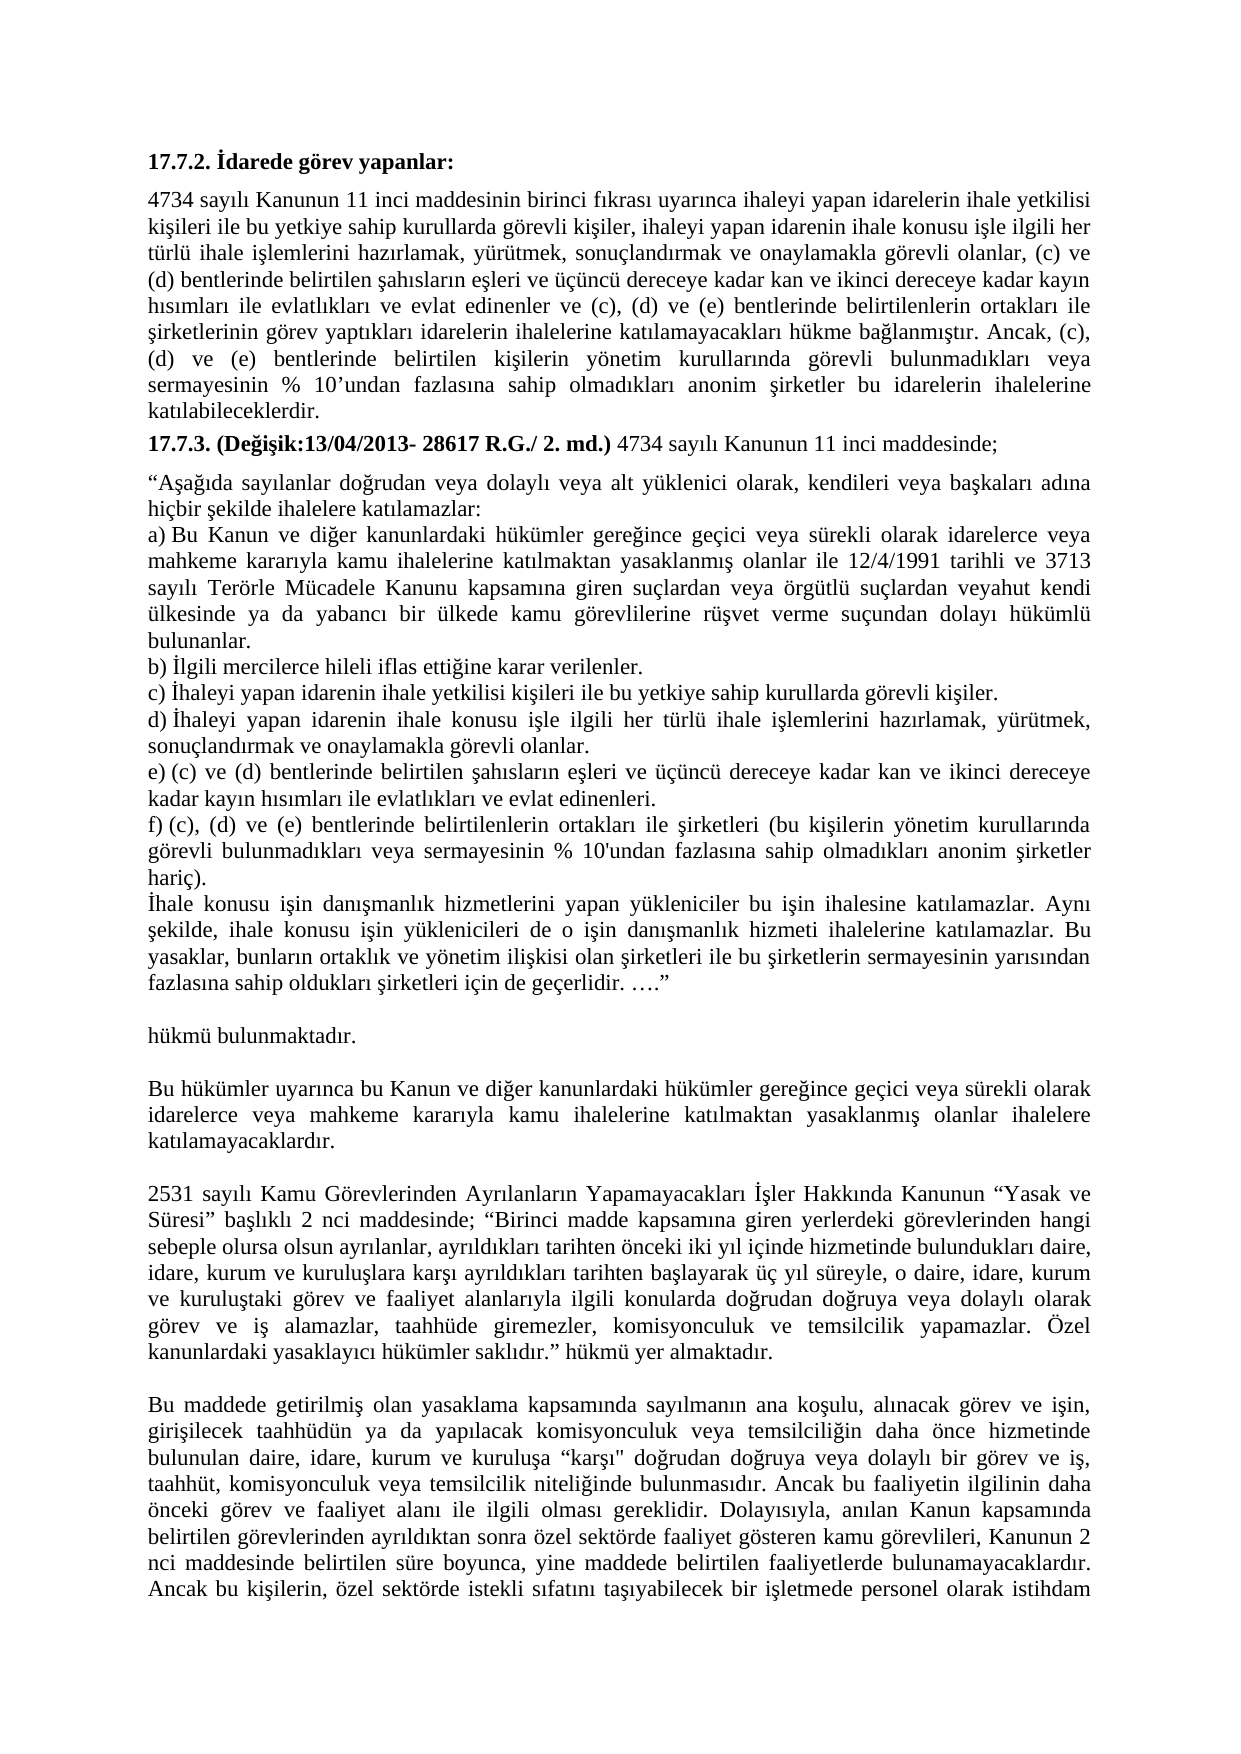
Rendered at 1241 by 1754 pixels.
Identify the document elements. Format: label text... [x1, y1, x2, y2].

text a) Bu Kanun ve diğer kanunlardaki hükümler gereğince geçici veya sürekli olarak idarelerce veya mahkeme kararıyla kamu ihalelerine katılmaktan yasaklanmış olanlar ile 12/4/1991 tarihli ve 3713 sayılı Terörle Mücadele Kanunu kapsamına giren suçlardan veya örgütlü suçlardan veyahut kendi ülkesinde ya da yabancı bir ülkede kamu görevlilerine rüşvet verme suçundan dolayı hükümlü bulunanlar. [148, 521, 1092, 653]
text Bu hükümler uyarınca bu Kanun ve diğer kanunlardaki hükümler gereğince geçici veya sürekli olarak idarelerce veya mahkeme kararıyla kamu ihalelerine katılmaktan yasaklanmış olanlar ihalelere katılamayacaklardır. [148, 1075, 1092, 1154]
text 17.7.2. İdarede görev yapanlar: [148, 148, 1092, 174]
text “Aşağıda sayılanlar doğrudan veya dolaylı veya alt yüklenici olarak, kendileri veya başkaları adına hiçbir şekilde ihalelere katılamazlar: [148, 468, 1092, 521]
text e) (c) ve (d) bentlerinde belirtilen şahısların eşleri ve üçüncü dereceye kadar kan ve ikinci dereceye kadar kayın hısımları ile evlatlıkları ve evlat edinenleri. [148, 758, 1092, 811]
text d) İhaleyi yapan idarenin ihale konusu işle ilgili her türlü ihale işlemlerini hazırlamak, yürütmek, sonuçlandırmak ve onaylamakla görevli olanlar. [148, 706, 1092, 758]
text f) (c), (d) ve (e) bentlerinde belirtilenlerin ortakları ile şirketleri (bu kişilerin yönetim kurullarında görevli bulunmadıkları veya sermayesinin % 10'undan fazlasına sahip olmadıkları anonim şirketler hariç). [148, 811, 1092, 890]
text hükmü bulunmaktadır. [148, 1022, 1092, 1048]
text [148, 1391, 1092, 1602]
text b) İlgili mercilerce hileli iflas ettiğine karar verilenler. [148, 653, 1092, 679]
text 4734 sayılı Kanunun 11 inci maddesinin birinci fıkrası uyarınca ihaleyi yapan idarelerin ihale yetkilisi kişileri ile bu yetkiye sahip kurullarda görevli kişiler, ihaleyi yapan idarenin ihale konusu işle ilgili her türlü ihale işlemlerini hazırlamak, yürütmek, sonuçlandırmak ve onaylamakla görevli olanlar, (c) ve (d) bentlerinde belirtilen şahısların eşleri ve üçüncü dereceye kadar kan ve ikinci dereceye kadar kayın hısımları ile evlatlıkları ve evlat edinenler ve (c), (d) ve (e) bentlerinde belirtilenlerin ortakları ile şirketlerinin görev yaptıkları idarelerin ihalelerine katılamayacakları hükme bağlanmıştır. Ancak, (c), (d) ve (e) bentlerinde belirtilen kişilerin yönetim kurullarında görevli bulunmadıkları veya sermayesinin % 10’undan fazlasına sahip olmadıkları anonim şirketler bu idarelerin ihalelerine katılabileceklerdir. [148, 187, 1092, 424]
text c) İhaleyi yapan idarenin ihale yetkilisi kişileri ile bu yetkiye sahip kurullarda görevli kişiler. [148, 679, 1092, 706]
text 17.7.3. (Değişik:13/04/2013- 28617 R.G./ 2. md.) 4734 sayılı Kanunun 11 inci maddesinde; [148, 430, 1092, 456]
text 2531 sayılı Kamu Görevlerinden Ayrılanların Yapamayacakları İşler Hakkında Kanunun “Yasak ve Süresi” başlıklı 2 nci maddesinde; “Birinci madde kapsamına giren yerlerdeki görevlerinden hangi sebeple olursa olsun ayrılanlar, ayrıldıkları tarihten önceki iki yıl içinde hizmetinde bulundukları daire, idare, kurum ve kuruluşlara karşı ayrıldıkları tarihten başlayarak üç yıl süreyle, o daire, idare, kurum ve kuruluştaki görev ve faaliyet alanlarıyla ilgili konularda doğrudan doğruya veya dolaylı olarak görev ve iş alamazlar, taahhüde giremezler, komisyonculuk ve temsilcilik yapamazlar. Özel kanunlardaki yasaklayıcı hükümler saklıdır.” hükmü yer almaktadır. [148, 1180, 1092, 1364]
text İhale konusu işin danışmanlık hizmetlerini yapan yükleniciler bu işin ihalesine katılamazlar. Aynı şekilde, ihale konusu işin yüklenicileri de o işin danışmanlık hizmeti ihalelerine katılamazlar. Bu yasaklar, bunların ortaklık ve yönetim ilişkisi olan şirketleri ile bu şirketlerin sermayesinin yarısından fazlasına sahip oldukları şirketleri için de geçerlidir. ….” [148, 890, 1092, 996]
